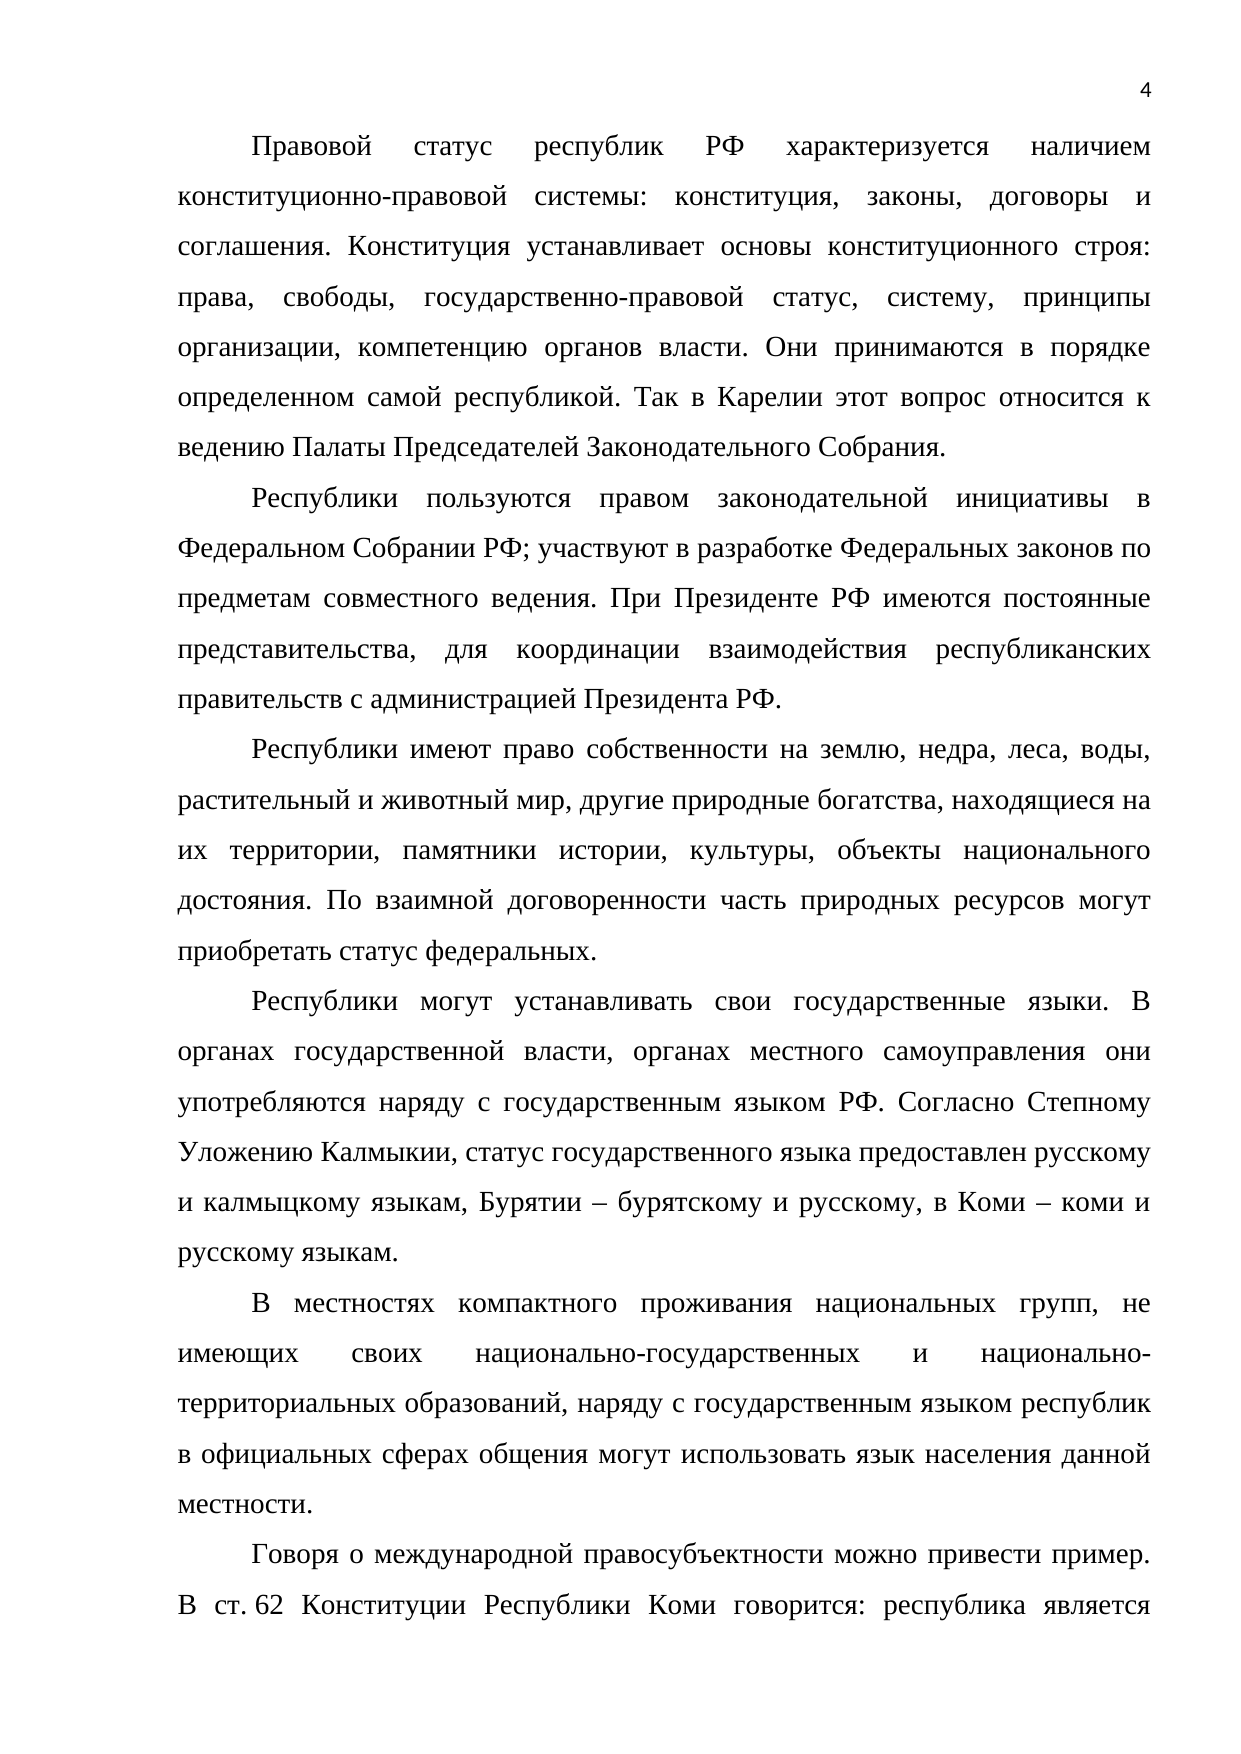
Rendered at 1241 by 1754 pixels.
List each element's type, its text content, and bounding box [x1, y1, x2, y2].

text Правовой статус республик РФ характеризуется наличием конституционно-правовой системы: конституция, законы, договоры и соглашения. Конституция устанавливает основы конституционного строя: права, свободы, государственно-правовой статус, систему, принципы организации, компетенцию органов власти. Они принимаются в порядке определенном самой республикой. Так в Карелии этот вопрос относится к ведению Палаты Председателей Законодательного Собрания. [177, 128, 1152, 463]
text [177, 1536, 1152, 1620]
text В местностях компактного проживания национальных групп, не имеющих своих национально-государственных и национально-территориальных образований, наряду с государственным языком республик в официальных сферах общения могут использовать язык населения данной местности. [177, 1285, 1152, 1520]
text Республики пользуются правом законодательной инициативы в Федеральном Собрании РФ; участвуют в разработке Федеральных законов по предметам совместного ведения. При Президенте РФ имеются постоянные представительства, для координации взаимодействия республиканских правительств с администрацией Президента РФ. [177, 480, 1152, 715]
text Республики могут устанавливать свои государственные языки. В органах государственной власти, органах местного самоуправления они употребляются наряду с государственным языком РФ. Согласно Степному Уложению Калмыкии, статус государственного языка предоставлен русскому и калмыцкому языкам, Бурятии – бурятскому и русскому, в Коми – коми и русскому языкам. [177, 983, 1152, 1268]
text Республики имеют право собственности на землю, недра, леса, воды, растительный и животный мир, другие природные богатства, находящиеся на их территории, памятники истории, культуры, объекты национального достояния. По взаимной договоренности часть природных ресурсов могут приобретать статус федеральных. [177, 731, 1152, 966]
